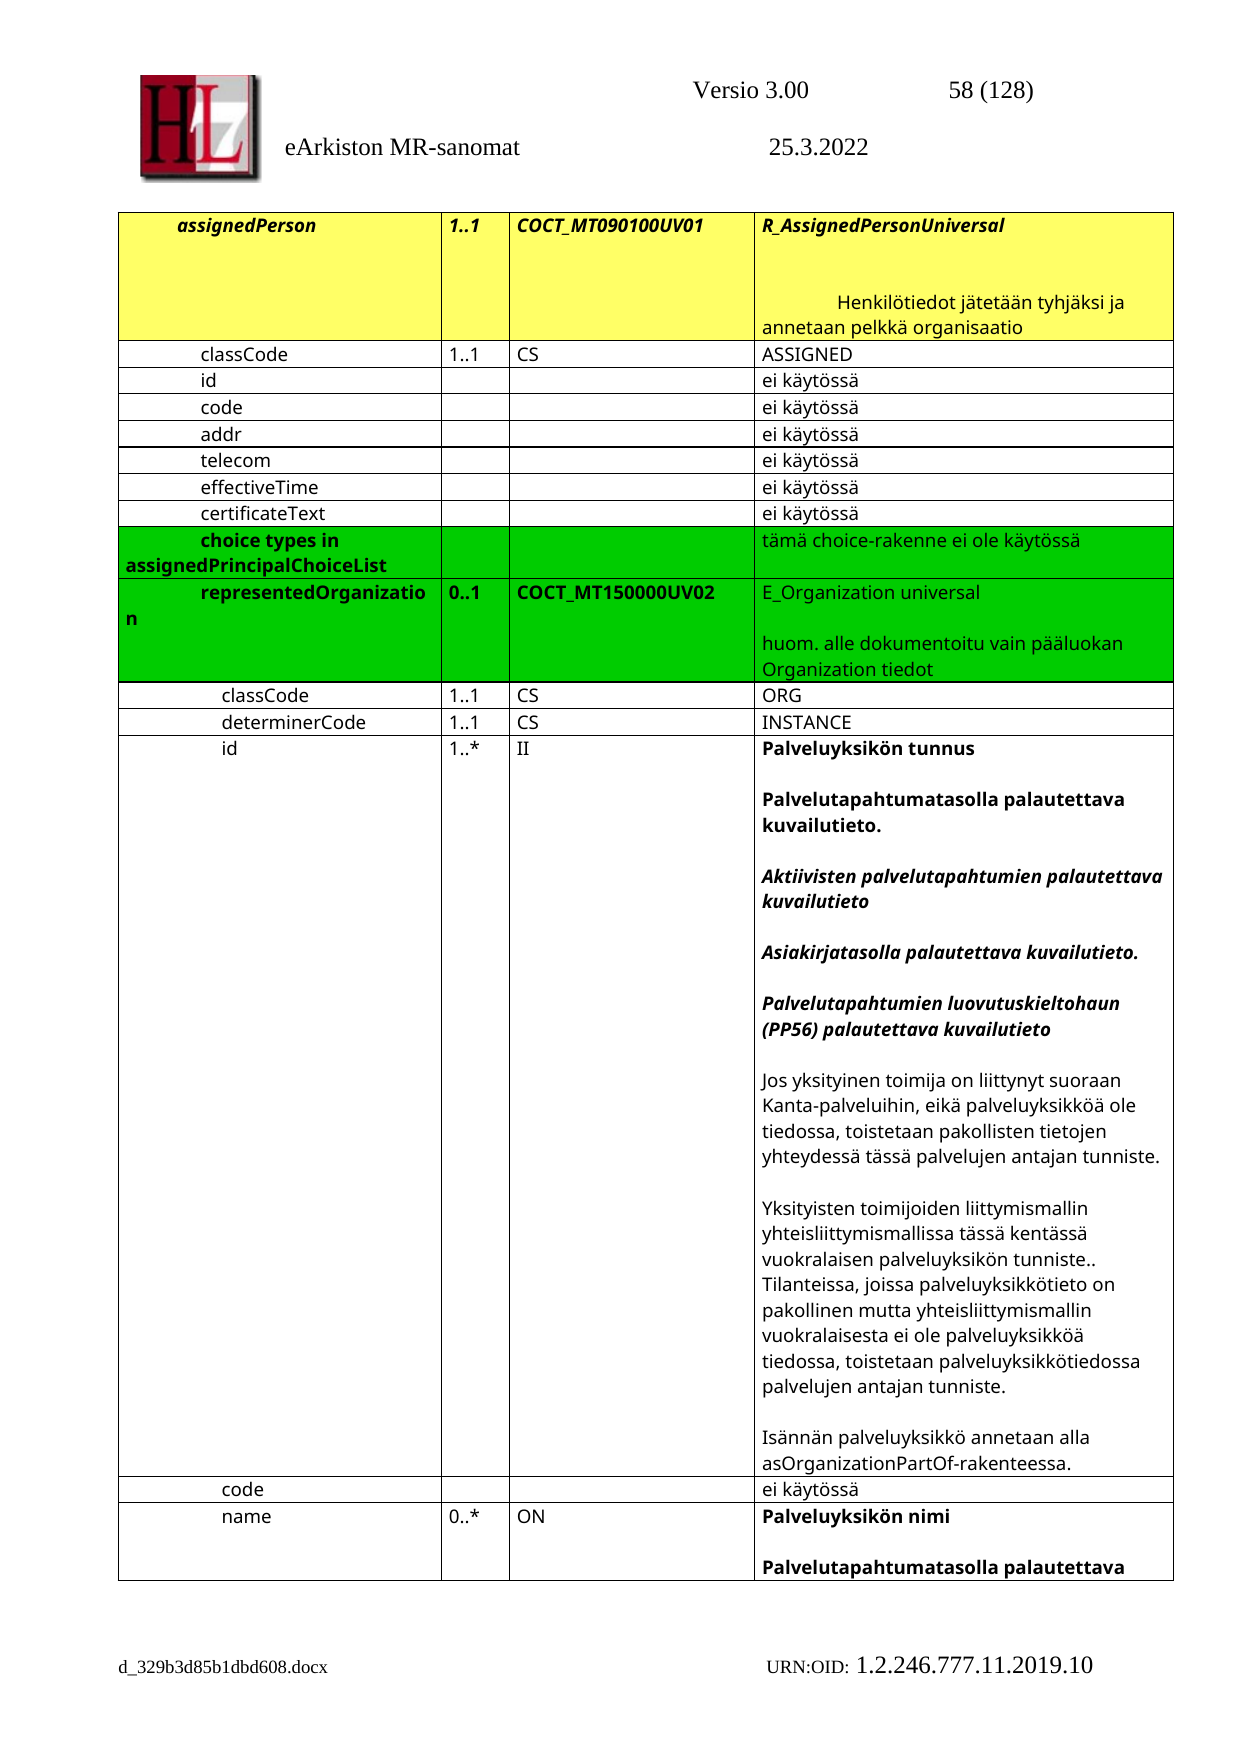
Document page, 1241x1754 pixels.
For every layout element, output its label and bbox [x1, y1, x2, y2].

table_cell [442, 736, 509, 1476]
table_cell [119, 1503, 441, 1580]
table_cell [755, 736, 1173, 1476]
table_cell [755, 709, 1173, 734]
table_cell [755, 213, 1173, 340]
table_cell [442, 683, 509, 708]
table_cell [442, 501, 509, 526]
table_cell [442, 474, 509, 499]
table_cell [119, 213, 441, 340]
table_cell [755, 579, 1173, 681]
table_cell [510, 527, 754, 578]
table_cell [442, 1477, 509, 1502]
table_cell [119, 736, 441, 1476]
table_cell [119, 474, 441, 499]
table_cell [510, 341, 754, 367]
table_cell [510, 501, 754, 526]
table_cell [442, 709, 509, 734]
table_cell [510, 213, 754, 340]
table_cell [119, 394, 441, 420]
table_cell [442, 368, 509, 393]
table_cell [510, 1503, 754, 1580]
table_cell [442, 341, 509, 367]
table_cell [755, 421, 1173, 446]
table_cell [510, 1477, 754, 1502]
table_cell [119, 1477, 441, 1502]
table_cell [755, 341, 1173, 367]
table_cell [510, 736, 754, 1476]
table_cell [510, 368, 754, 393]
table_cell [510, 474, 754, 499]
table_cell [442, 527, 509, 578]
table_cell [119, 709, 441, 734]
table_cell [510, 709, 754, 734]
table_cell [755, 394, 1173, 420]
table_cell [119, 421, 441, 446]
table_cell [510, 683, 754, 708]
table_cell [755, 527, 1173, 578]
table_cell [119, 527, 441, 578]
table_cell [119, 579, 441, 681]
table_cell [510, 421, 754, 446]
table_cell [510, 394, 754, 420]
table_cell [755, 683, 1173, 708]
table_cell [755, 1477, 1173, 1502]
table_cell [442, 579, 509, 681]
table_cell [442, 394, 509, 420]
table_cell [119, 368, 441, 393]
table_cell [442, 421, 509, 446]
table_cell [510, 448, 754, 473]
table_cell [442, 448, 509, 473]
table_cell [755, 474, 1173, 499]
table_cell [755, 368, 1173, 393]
picture [140, 75, 263, 183]
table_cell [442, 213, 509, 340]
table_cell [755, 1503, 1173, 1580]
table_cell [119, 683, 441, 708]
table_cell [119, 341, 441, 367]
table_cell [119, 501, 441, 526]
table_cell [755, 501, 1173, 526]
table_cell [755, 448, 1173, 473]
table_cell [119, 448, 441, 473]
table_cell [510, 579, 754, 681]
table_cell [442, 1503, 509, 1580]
